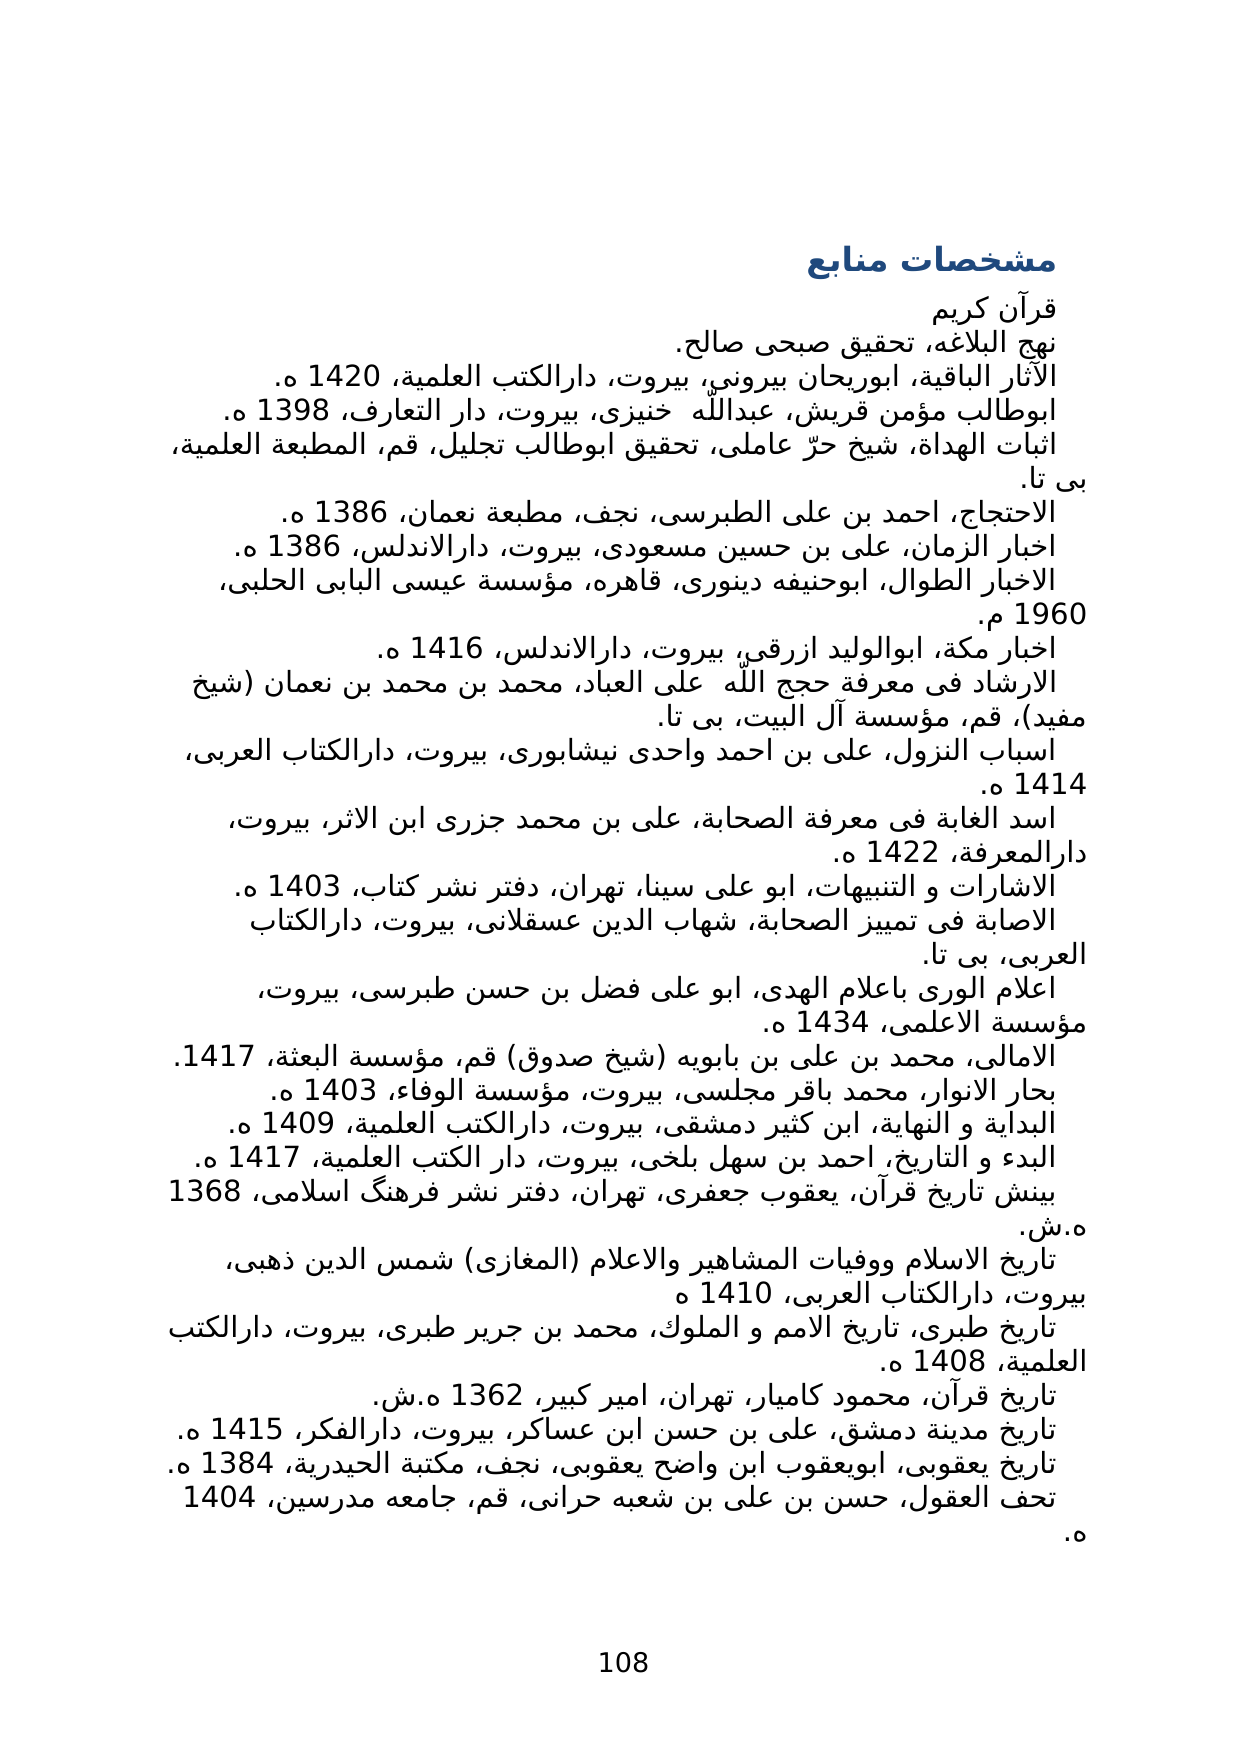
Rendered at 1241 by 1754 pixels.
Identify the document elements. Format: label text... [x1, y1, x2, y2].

text قرآن كريم [159, 292, 1087, 326]
text اعلام الوری باعلام الهدی، ابو علی فضل بن حسن طبرسی، بيروت، مؤسسة الاعلمی، 1434 ه. [159, 971, 1087, 1039]
text نهج البلاغه، تحقيق صبحی صالح. [159, 326, 1087, 360]
text اخبار مكة، ابوالوليد ازرقی، بيروت، دارالاندلس، 1416 ه. [159, 631, 1087, 665]
text بحار الانوار، محمد باقر مجلسی، بيروت، مؤسسة الوفاء، 1403 ه. [159, 1073, 1087, 1107]
text الامالی، محمد بن علی بن بابويه (شيخ صدوق) قم، مؤسسة البعثة، 1417. [159, 1039, 1087, 1073]
subtitle مشخصات منابع [159, 241, 1087, 279]
text الاحتجاج، احمد بن علی الطبرسی، نجف، مطبعة نعمان، 1386 ه. [159, 496, 1087, 529]
text تحف العقول، حسن بن علی بن شعبه حرانی، قم، جامعه مدرسين، 1404 ه. [159, 1480, 1087, 1548]
text البداية و النهاية، ابن كثير دمشقی، بيروت، دارالكتب العلمية، 1409 ه. [159, 1107, 1087, 1141]
text اثبات الهداة، شيخ حرّ عاملی، تحقيق ابوطالب تجليل، قم، المطبعة العلمية، بی تا. [159, 428, 1087, 496]
text تاريخ يعقوبی، ابويعقوب ابن واضح يعقوبی، نجف، مكتبة الحيدرية، 1384 ه. [159, 1446, 1087, 1480]
text الاصابة فی تمييز الصحابة، شهاب الدين عسقلانی، بيروت، دارالكتاب العربی، بی تا. [159, 903, 1087, 971]
text تاريخ قرآن، محمود كاميار، تهران، امير كبير، 1362 ه.ش. [159, 1378, 1087, 1412]
text الاشارات و التنبيهات، ابو علی سينا، تهران، دفتر نشر كتاب، 1403 ه. [159, 869, 1087, 903]
text اسد الغابة فی معرفة الصحابة، علی بن محمد جزری ابن الاثر، بيروت، دارالمعرفة، 1422 ه. [159, 801, 1087, 869]
text الارشاد فی معرفة حجج اللّه علی العباد، محمد بن محمد بن نعمان (شيخ مفيد)، قم، مؤسسة آل البيت، بی تا. [159, 665, 1087, 733]
text تاريخ طبری، تاريخ الامم و الملوك، محمد بن جرير طبری، بيروت، دارالكتب العلمية، 1408 ه. [159, 1311, 1087, 1378]
text البدء و التاريخ، احمد بن سهل بلخی، بيروت، دار الكتب العلمية، 1417 ه. [159, 1141, 1087, 1175]
text اسباب النزول، علی بن احمد واحدی نيشابوری، بيروت، دارالكتاب العربی، 1414 ه. [159, 733, 1087, 801]
text ابوطالب مؤمن قريش، عبداللّه خنيزی، بيروت، دار التعارف، 1398 ه. [159, 394, 1087, 428]
text الاخبار الطوال، ابوحنيفه دينوری، قاهره، مؤسسة عيسی البابی الحلبی، 1960 م. [159, 563, 1087, 631]
text تاريخ الاسلام ووفيات المشاهير والاعلام (المغازی) شمس الدين ذهبی، بيروت، دارالكتاب العربی، 1410 ه [159, 1243, 1087, 1311]
text بينش تاريخ قرآن، يعقوب جعفری، تهران، دفتر نشر فرهنگ اسلامی، 1368 ه.ش. [159, 1175, 1087, 1243]
text اخبار الزمان، علی بن حسين مسعودی، بيروت، دارالاندلس، 1386 ه. [159, 529, 1087, 563]
text الآثار الباقية، ابوريحان بيرونی، بيروت، دارالكتب العلمية، 1420 ه. [159, 360, 1087, 394]
text تاريخ مدينة دمشق، علی بن حسن ابن عساكر، بيروت، دارالفكر، 1415 ه. [159, 1412, 1087, 1446]
